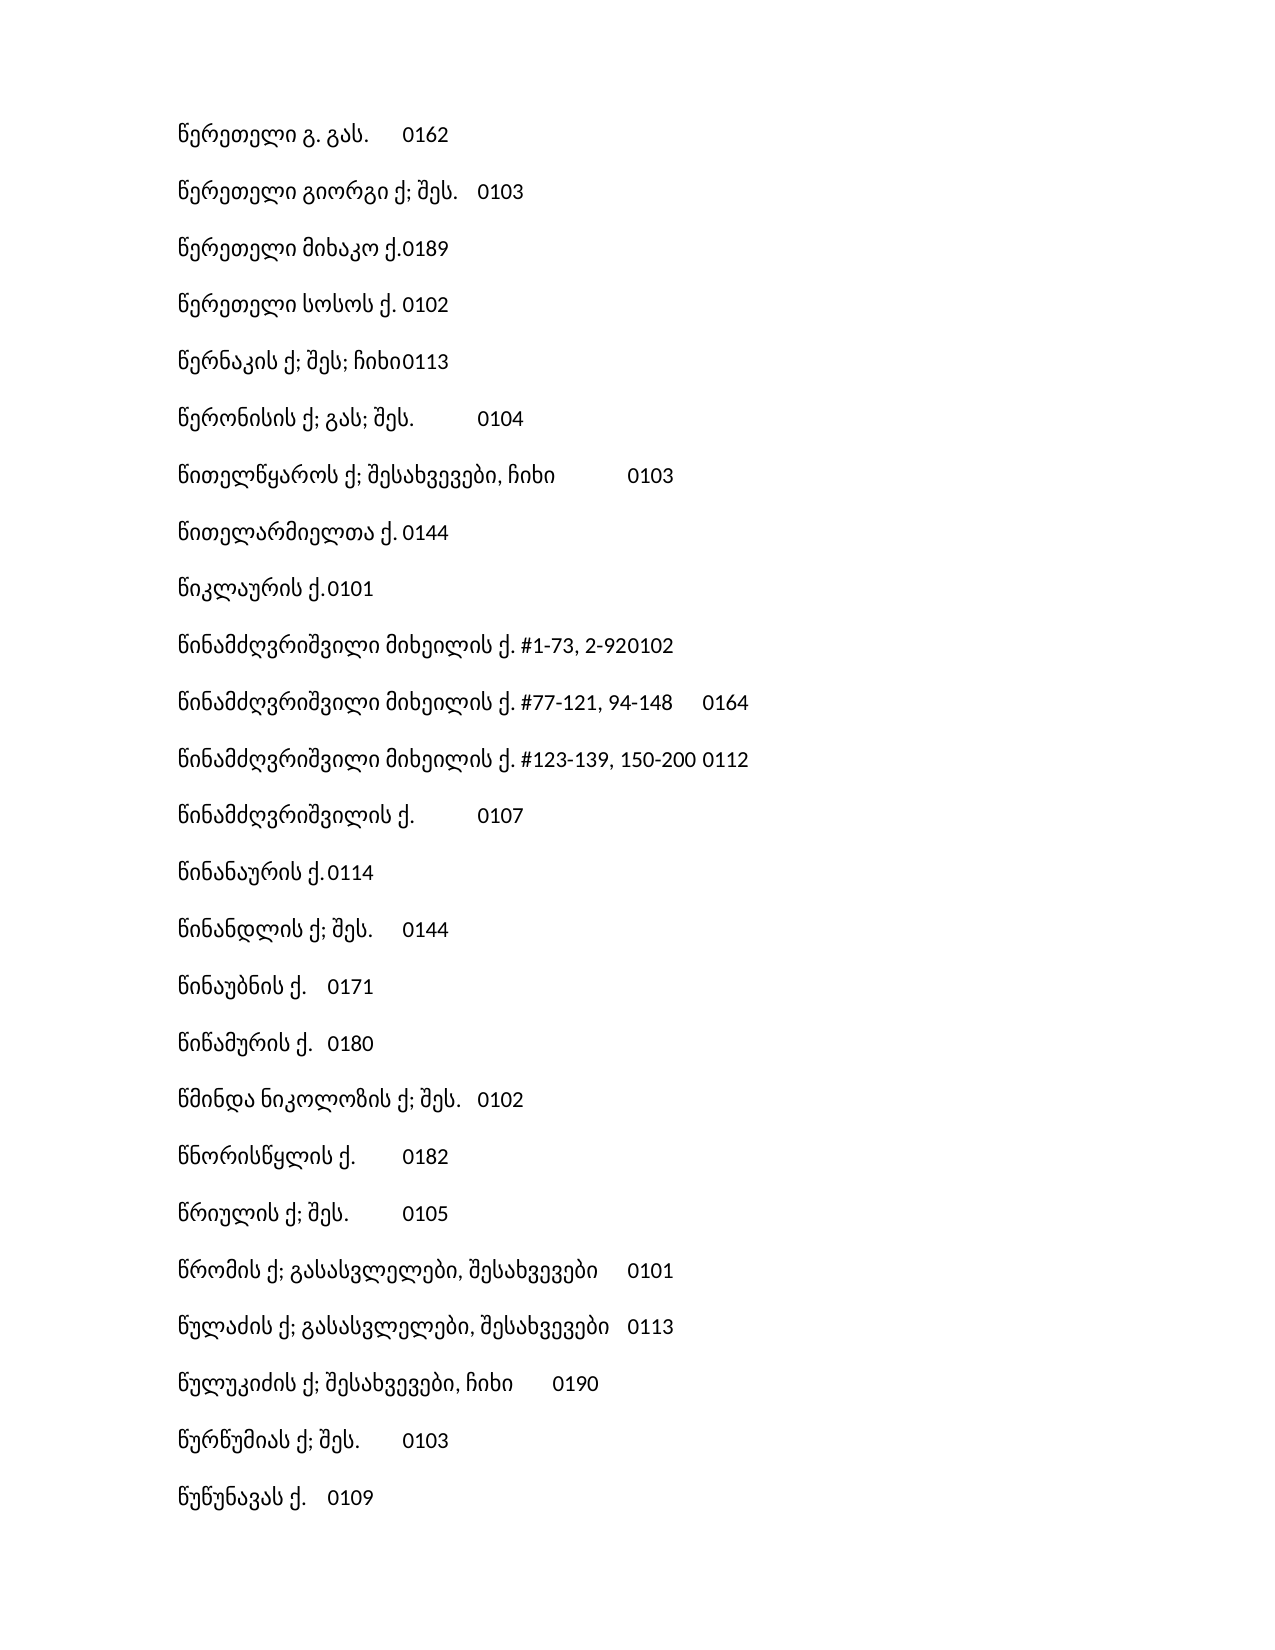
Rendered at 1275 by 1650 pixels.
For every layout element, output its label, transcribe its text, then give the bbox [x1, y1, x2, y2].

text წინამძღვრიშვილი მიხეილის ქ. #1-73, 2-92 0102 [177, 629, 1186, 660]
text წინამძღვრიშვილი მიხეილის ქ. #77-121, 94-148 0164 [177, 686, 1186, 717]
text წმინდა ნიკოლოზის ქ; შეს. 0102 [177, 1083, 1186, 1114]
text წერნაკის ქ; შეს; ჩიხი 0113 [177, 345, 1186, 376]
text წრომის ქ; გასასვლელები, შესახვევები 0101 [177, 1253, 1186, 1285]
text წიკლაურის ქ. 0101 [177, 572, 1186, 603]
text წინანაურის ქ. 0114 [177, 856, 1186, 887]
text წულუკიძის ქ; შესახვევები, ჩიხი 0190 [177, 1367, 1186, 1398]
text წითელარმიელთა ქ. 0144 [177, 516, 1186, 547]
text წურწუმიას ქ; შეს. 0103 [177, 1424, 1186, 1455]
text წინაუბნის ქ. 0171 [177, 970, 1186, 1001]
text წნორისწყლის ქ. 0182 [177, 1140, 1186, 1171]
text წინანდლის ქ; შეს. 0144 [177, 913, 1186, 944]
text წერეთელი სოსოს ქ. 0102 [177, 288, 1186, 320]
text წულაძის ქ; გასასვლელები, შესახვევები 0113 [177, 1310, 1186, 1342]
text წიწამურის ქ. 0180 [177, 1026, 1186, 1058]
text წინამძღვრიშვილის ქ. 0107 [177, 799, 1186, 831]
text წერონისის ქ; გას; შეს. 0104 [177, 402, 1186, 433]
text წინამძღვრიშვილი მიხეილის ქ. #123-139, 150-200 0112 [177, 743, 1186, 774]
text წერეთელი გ. გას. 0162 [177, 118, 1186, 149]
text წერეთელი მიხაკო ქ. 0189 [177, 232, 1186, 263]
text წითელწყაროს ქ; შესახვევები, ჩიხი 0103 [177, 459, 1186, 490]
text წუწუნავას ქ. 0109 [177, 1481, 1186, 1512]
text წრიულის ქ; შეს. 0105 [177, 1197, 1186, 1228]
text წერეთელი გიორგი ქ; შეს. 0103 [177, 175, 1186, 206]
